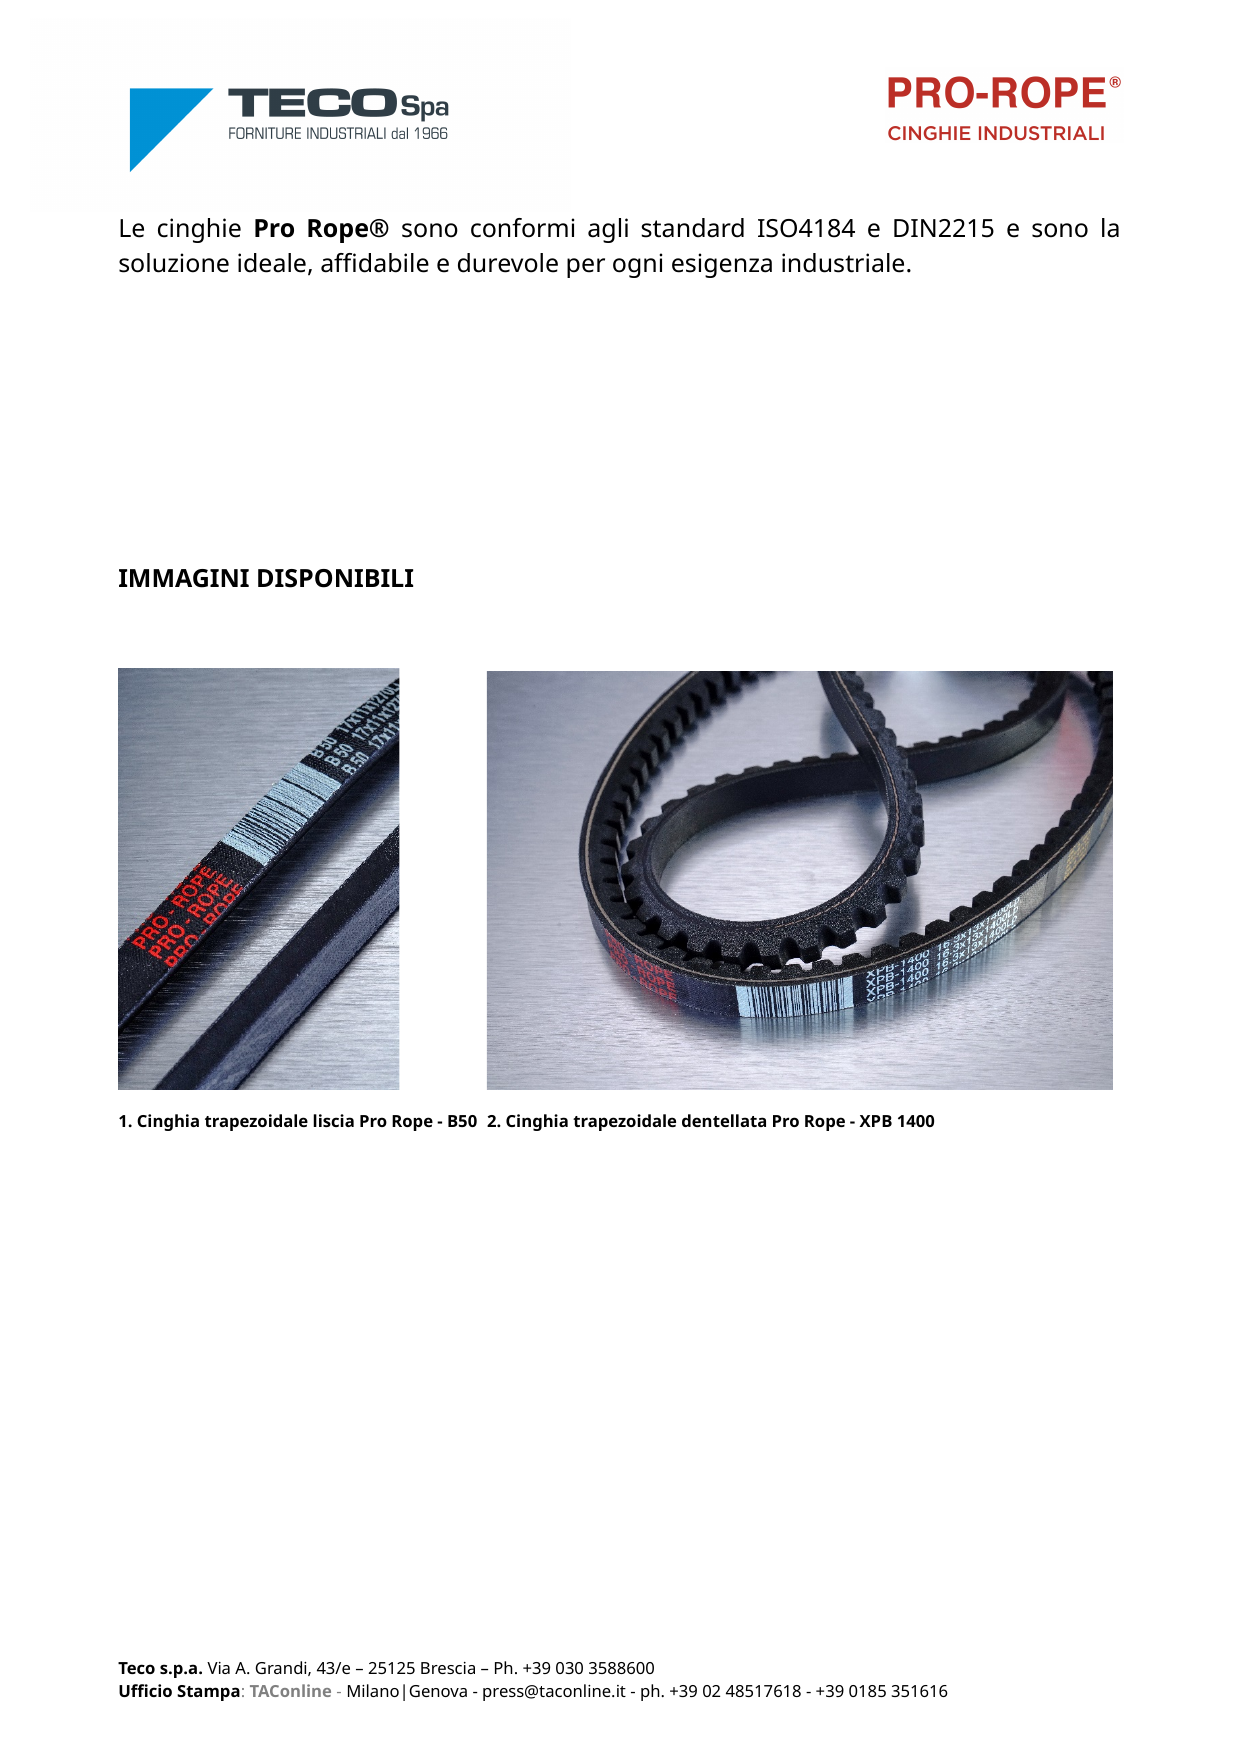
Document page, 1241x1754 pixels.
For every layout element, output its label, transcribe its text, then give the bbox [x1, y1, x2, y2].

picture [885, 67, 1124, 143]
text 1. Cinghia trapezoidale liscia Pro Rope - B50 2. Cinghia trapezoidale dentellata Pro Rope - XPB 1400 [118, 1109, 1122, 1132]
picture [118, 668, 400, 1090]
text IMMAGINI DISPONIBILI [118, 561, 1122, 595]
picture [486, 671, 1113, 1090]
text Le cinghie Pro Rope® sono conformi agli standard ISO4184 e DIN2215 e sono la soluzione ideale, affidabile e durevole per ogni esigenza industriale. [118, 211, 1122, 279]
picture [29, 18, 572, 212]
